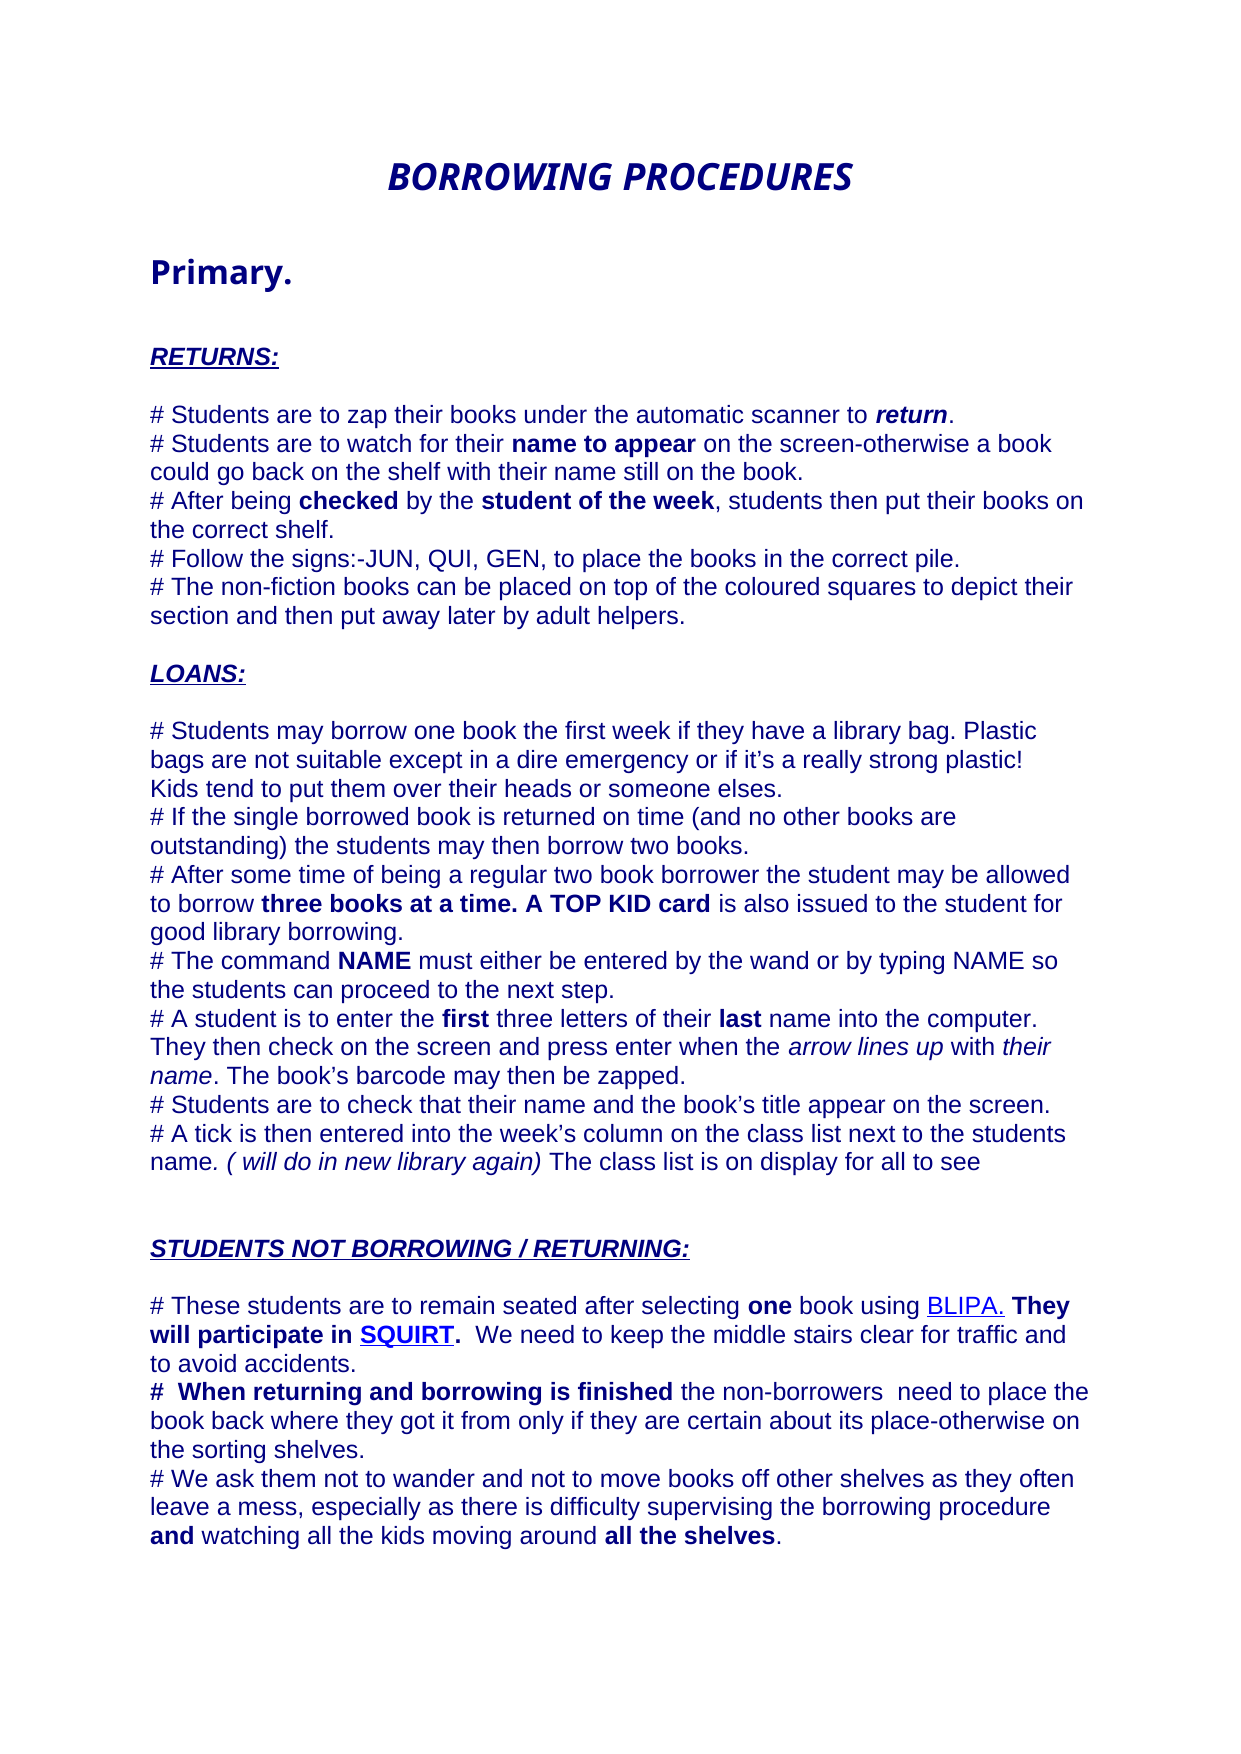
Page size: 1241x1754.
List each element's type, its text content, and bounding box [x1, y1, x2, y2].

text # We ask them not to wander and not to move books off other shelves as they often leave a mess, especially as there is difficulty supervising the borrowing procedure and watching all the kids moving around all the shelves. [150, 1463, 1090, 1550]
text # When returning and borrowing is finished the non-borrowers need to place the book back where they got it from only if they are certain about its place-otherwise on the sorting shelves. [150, 1377, 1090, 1463]
text # A student is to enter the first three letters of their last name into the computer. They then check on the screen and press enter when the arrow lines up with their name. The book’s barcode may then be zapped. [150, 1003, 1090, 1090]
text # These students are to remain seated after selecting one book using BLIPA. They will participate in SQUIRT. We need to keep the middle stairs clear for traffic and to avoid accidents. [150, 1291, 1090, 1377]
text # Students may borrow one book the first week if they have a library bag. Plastic bags are not suitable except in a dire emergency or if it’s a really strong plastic! [150, 716, 1090, 773]
text Kids tend to put them over their heads or someone elses. [150, 773, 1090, 802]
text # Follow the signs:-JUN, QUI, GEN, to place the books in the correct pile. [150, 543, 1090, 572]
text LOANS: [150, 658, 1090, 687]
text # The non-fiction books can be placed on top of the coloured squares to depict their section and then put away later by adult helpers. [150, 572, 1090, 630]
text # Students are to zap their books under the automatic scanner to return. [150, 400, 1090, 428]
text # Students are to check that their name and the book’s title appear on the screen. [150, 1090, 1090, 1118]
text # A tick is then entered into the week’s column on the class list next to the students name. ( will do in new library again) The class list is on display for all to see [150, 1118, 1090, 1176]
text STUDENTS NOT BORROWING / RETURNING: [150, 1233, 1090, 1262]
text # Students are to watch for their name to appear on the screen-otherwise a book could go back on the shelf with their name still on the book. [150, 428, 1090, 486]
text # After some time of being a regular two book borrower the student may be allowed to borrow three books at a time. A TOP KID card is also issued to the student for good library borrowing. [150, 860, 1090, 946]
subtitle BORROWING PROCEDURES [150, 150, 1090, 201]
text Primary. [150, 249, 1090, 294]
text # The command NAME must either be entered by the wand or by typing NAME so the students can proceed to the next step. [150, 946, 1090, 1003]
text RETURNS: [150, 342, 1090, 371]
text # After being checked by the student of the week, students then put their books on the correct shelf. [150, 486, 1090, 543]
text # If the single borrowed book is returned on time (and no other books are outstanding) the students may then borrow two books. [150, 802, 1090, 860]
